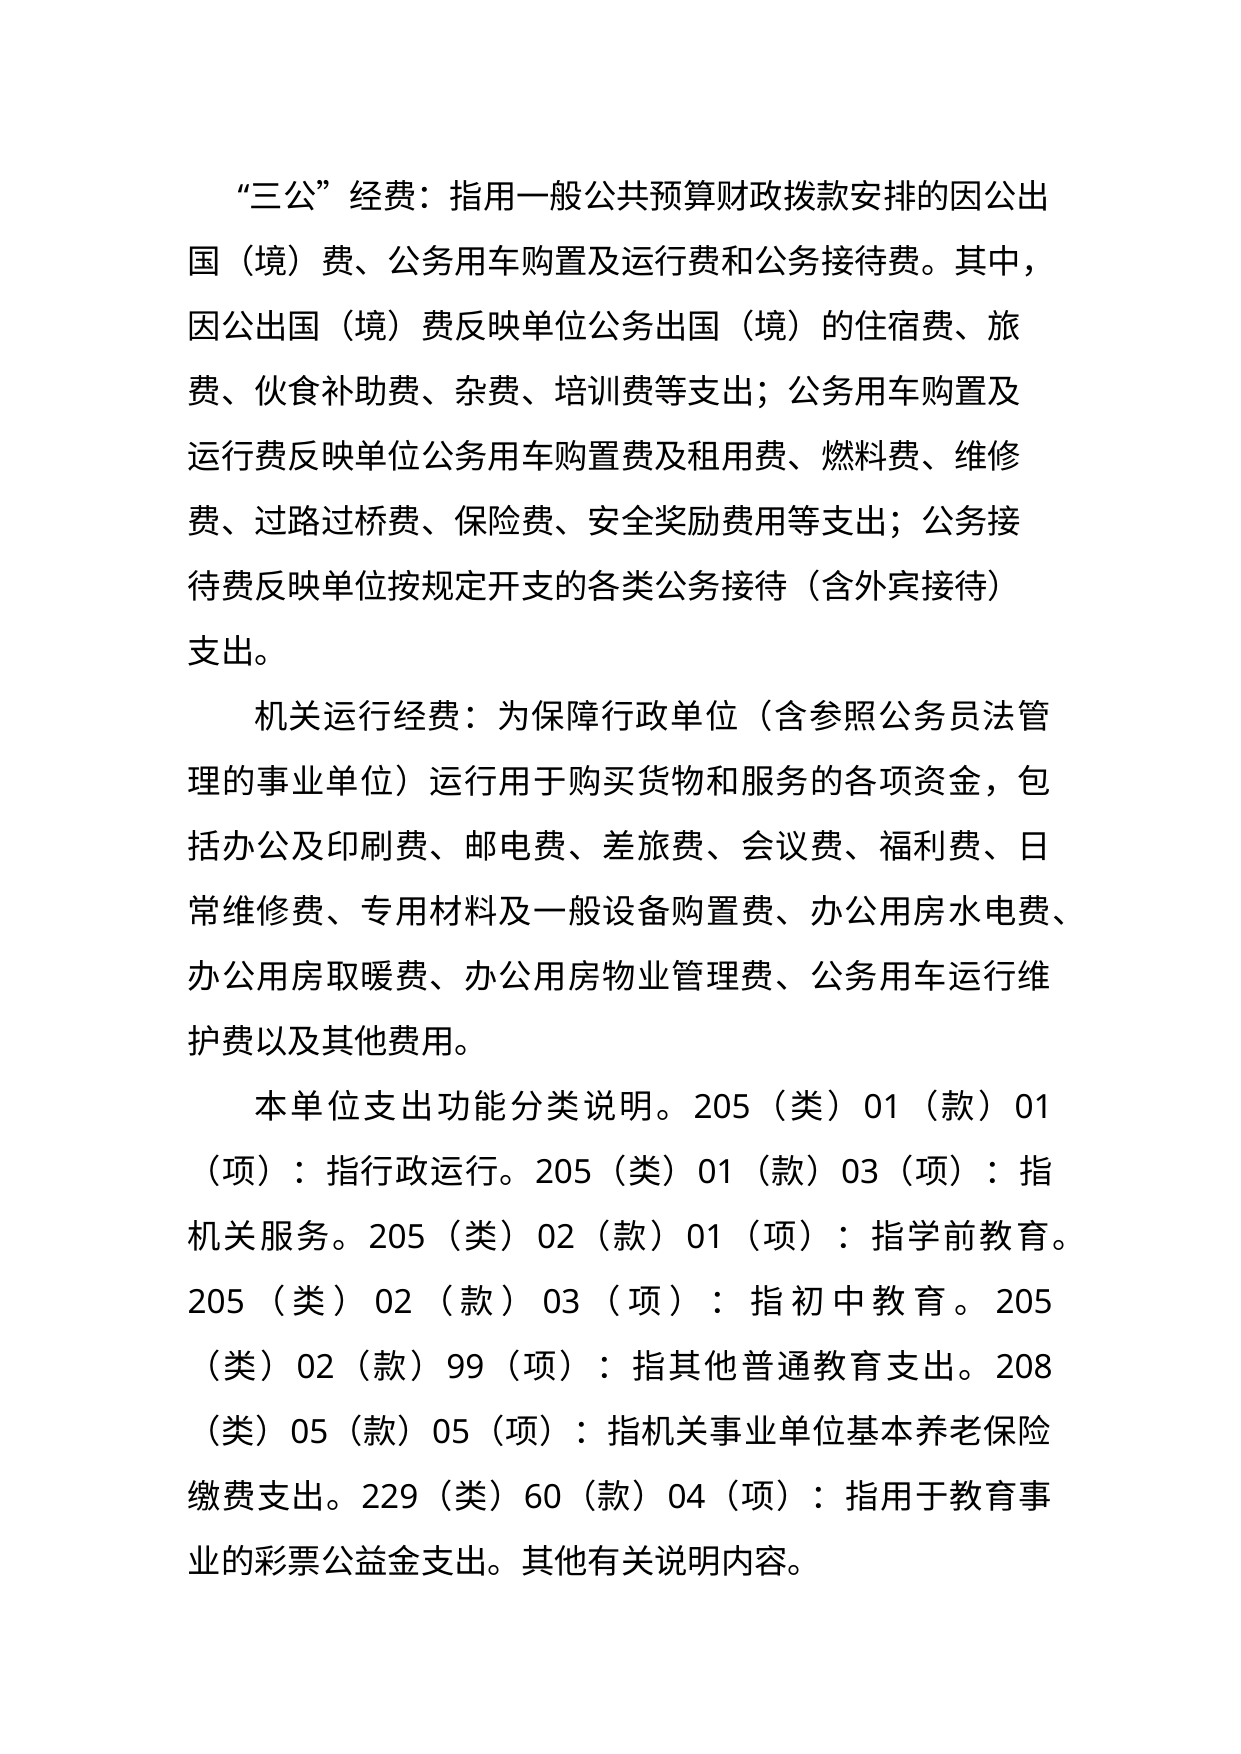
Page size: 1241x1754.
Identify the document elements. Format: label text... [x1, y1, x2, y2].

text “三公”经费：指用一般公共预算财政拨款安排的因公出国（境）费、公务用车购置及运行费和公务接待费。其中，因公出国（境）费反映单位公务出国（境）的住宿费、旅费、伙食补助费、杂费、培训费等支出；公务用车购置及运行费反映单位公务用车购置费及租用费、燃料费、维修费、过路过桥费、保险费、安全奖励费用等支出；公务接待费反映单位按规定开支的各类公务接待（含外宾接待）支出。 [187, 162, 1053, 682]
text 机关运行经费：为保障行政单位（含参照公务员法管理的事业单位）运行用于购买货物和服务的各项资金，包括办公及印刷费、邮电费、差旅费、会议费、福利费、日常维修费、专用材料及一般设备购置费、办公用房水电费、办公用房取暖费、办公用房物业管理费、公务用车运行维护费以及其他费用。 [187, 682, 1053, 1072]
text 本单位支出功能分类说明。205（类）01（款）01（项）：指行政运行。205（类）01（款）03（项）：指机关服务。205（类）02（款）01（项）：指学前教育。205（类）02（款）03（项）：指初中教育。205（类）02（款）99（项）：指其他普通教育支出。208（类）05（款）05（项）：指机关事业单位基本养老保险缴费支出。229（类）60（款）04（项）：指用于教育事业的彩票公益金支出。其他有关说明内容。 [187, 1072, 1053, 1592]
